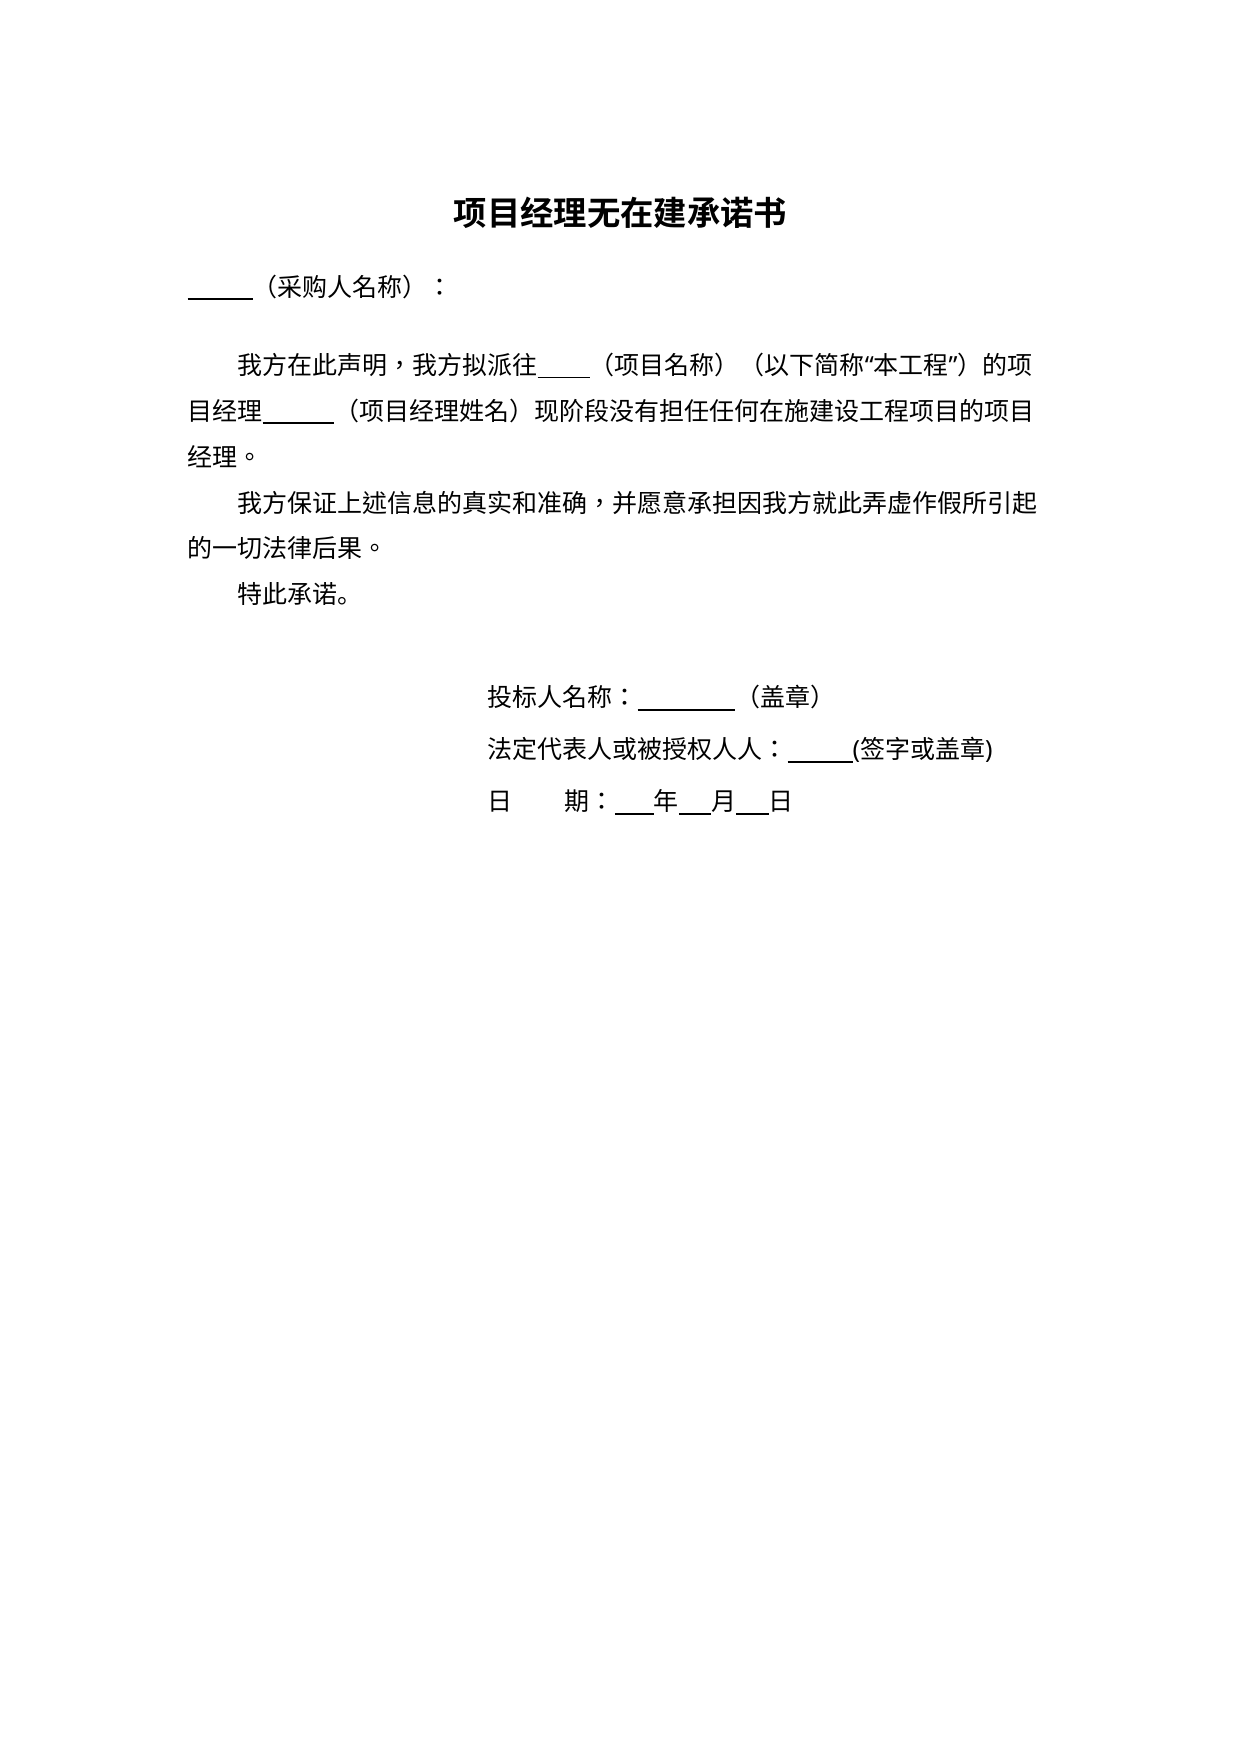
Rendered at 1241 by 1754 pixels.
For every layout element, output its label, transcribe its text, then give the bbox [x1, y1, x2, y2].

text 投标人名称： （盖章） [187, 665, 1053, 717]
text 我方保证上述信息的真实和准确，并愿意承担因我方就此弄虚作假所引起的一切法律后果。 [187, 475, 1053, 567]
text 日 期： 年 月 日 [187, 769, 1053, 821]
text 法定代表人或被授权人人： (签字或盖章) [187, 717, 1053, 769]
text 我方在此声明，我方拟派往 （项目名称）（以下简称“本工程”）的项目经理 （项目经理姓名）现阶段没有担任任何在施建设工程项目的项目经理。 [187, 338, 1053, 475]
text 特此承诺。 [187, 567, 1053, 613]
text 项目经理无在建承诺书 [187, 187, 1053, 235]
text （采购人名称）： [187, 259, 1053, 305]
